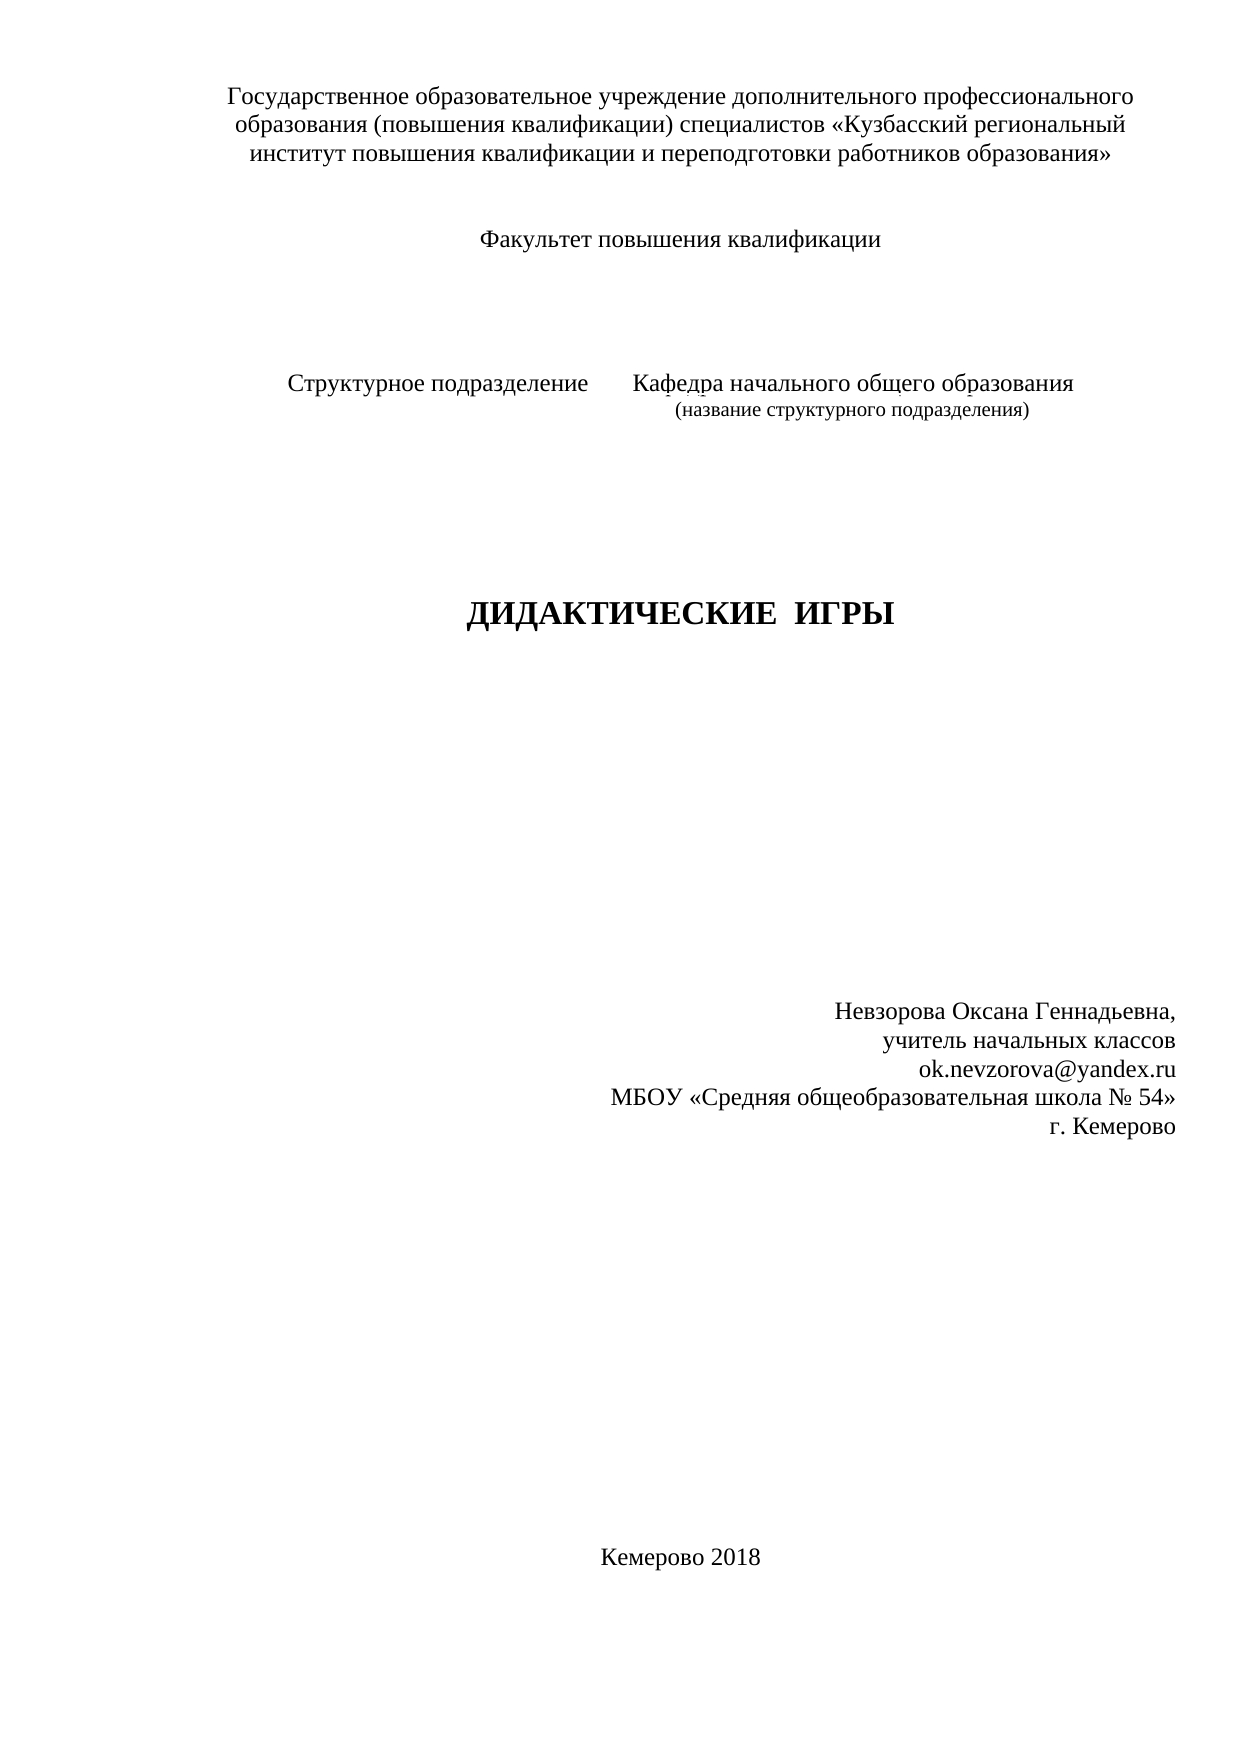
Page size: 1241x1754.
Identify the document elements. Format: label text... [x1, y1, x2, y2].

text Невзорова Оксана Геннадьевна, [185, 996, 1176, 1025]
text ДИДАКТИЧЕСКИЕ ИГРЫ [185, 594, 1176, 632]
text Государственное образовательное учреждение дополнительного профессионального образования (повышения квалификации) специалистов «Кузбасский региональный институт повышения квалификации и переподготовки работников образования» [185, 81, 1176, 167]
text (название структурного подразделения) [185, 397, 1176, 421]
text ok.nevzorova@yandex.ru [185, 1054, 1176, 1082]
text МБОУ «Средняя общеобразовательная школа № 54» [185, 1082, 1176, 1111]
text Факультет повышения квалификации [185, 224, 1176, 253]
text Структурное подразделение Кафедра начального общего образования [185, 368, 1176, 397]
text учитель начальных классов [185, 1025, 1176, 1054]
text Кемерово 2018 [185, 1542, 1176, 1571]
text г. Кемерово [185, 1111, 1176, 1140]
